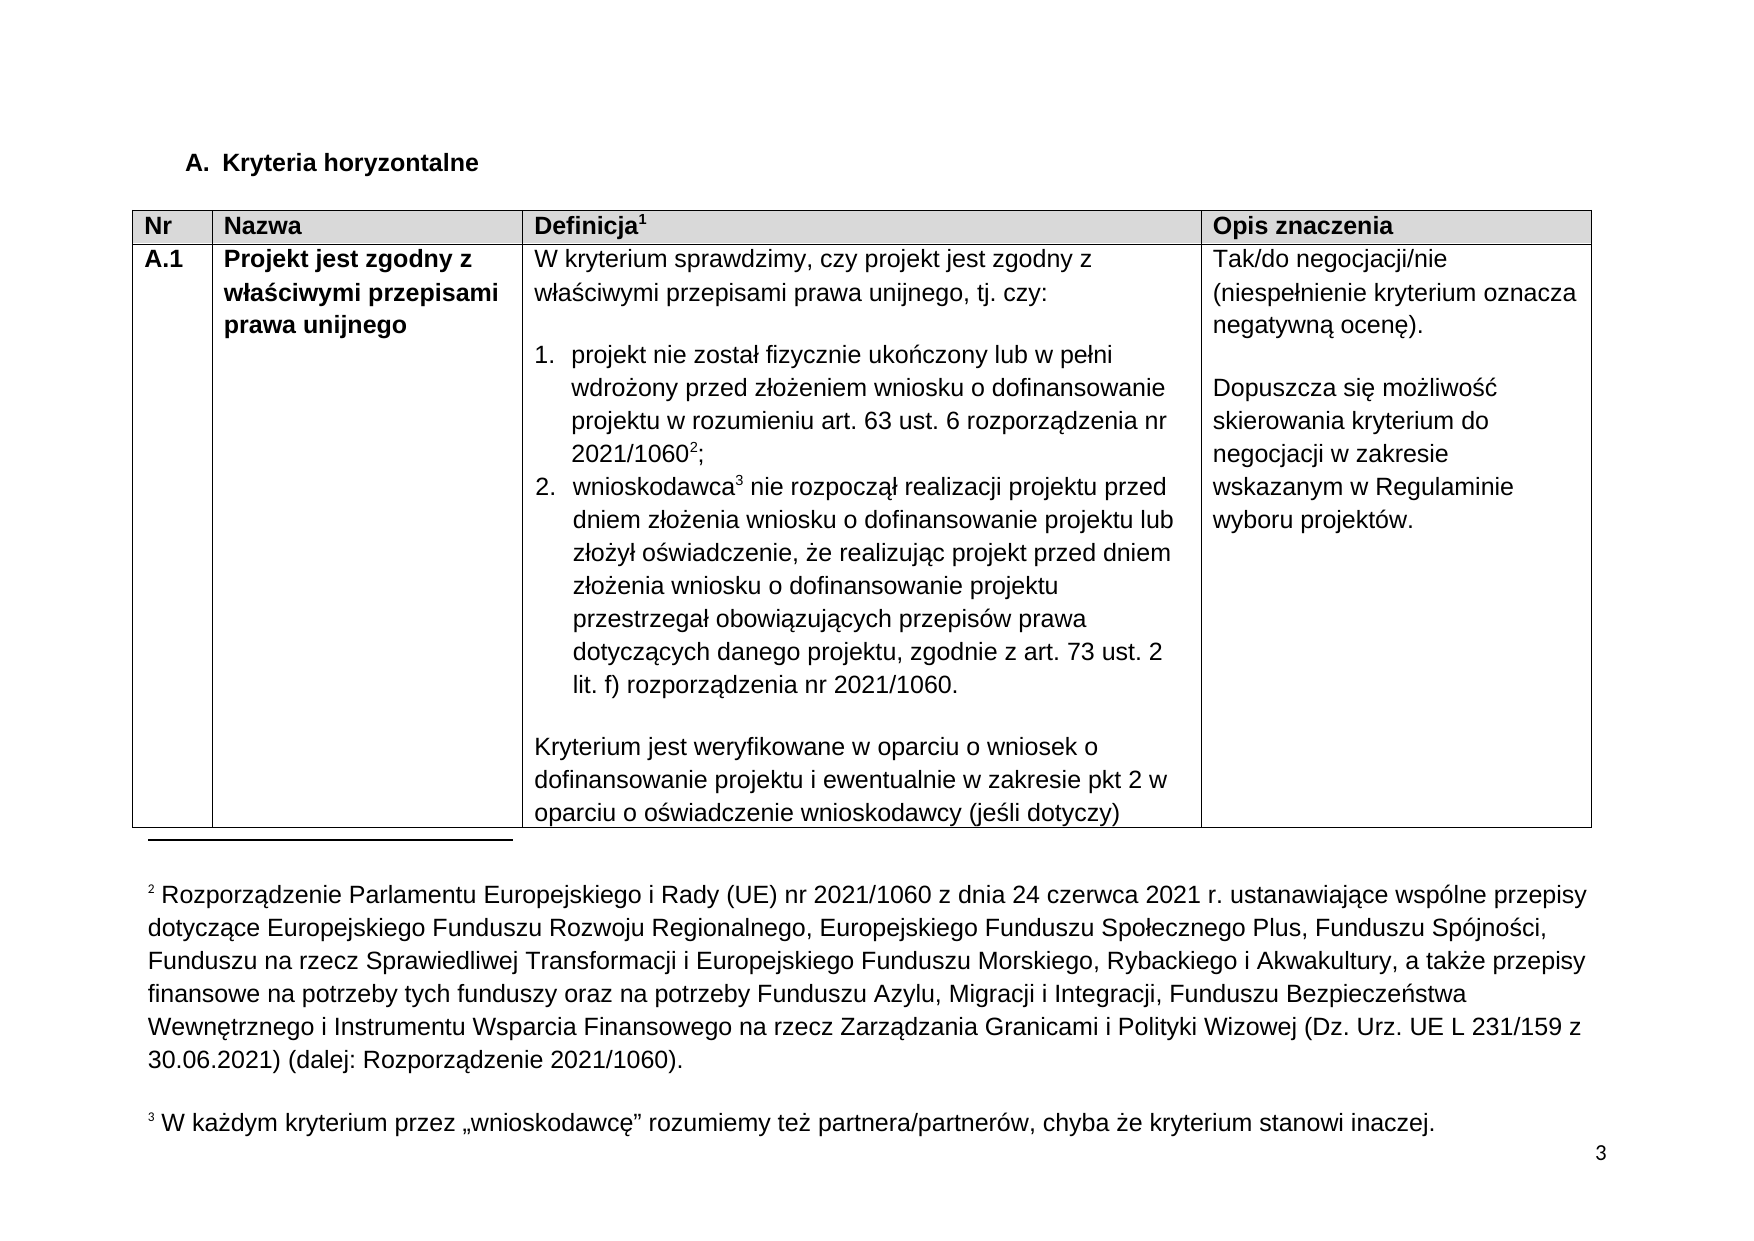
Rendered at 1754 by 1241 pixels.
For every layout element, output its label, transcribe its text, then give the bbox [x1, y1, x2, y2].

table_cell W kryterium sprawdzimy, czy projekt jest zgodny z właściwymi przepisami prawa unijnego, tj. czy: projekt nie został fizycznie ukończony lub w pełni wdrożony przed złożeniem wniosku o dofinansowanie projektu w rozumieniu art. 63 ust. 6 rozporządzenia nr 2021/1060; wnioskodawca nie rozpoczął realizacji projektu przed dniem złożenia wniosku o dofinansowanie projektu lub złożył oświadczenie, że realizując projekt przed dniem złożenia wniosku o dofinansowanie projektu przestrzegał obowiązujących przepisów prawa dotyczących danego projektu, zgodnie z art. 73 ust. 2 lit. f) rozporządzenia nr 2021/1060. Kryterium jest weryfikowane w oparciu o wniosek o dofinansowanie projektu i ewentualnie w zakresie pkt 2 w oparciu o oświadczenie wnioskodawcy (jeśli dotyczy) stanowiące załącznik do wniosku o dofinansowanie projektu podpisany zgodnie ze sposobem wskazanym w Regulaminie wyboru projektów. [523, 245, 1201, 827]
subtitle Kryteria horyzontalne [185, 148, 1606, 176]
table_cell A.1 [133, 245, 212, 827]
table_header Opis znaczenia [1202, 211, 1591, 243]
table_header Nr [133, 211, 212, 243]
table_cell Tak/do negocjacji/nie (niespełnienie kryterium oznacza negatywną ocenę). Dopuszcza się możliwość skierowania kryterium do negocjacji w zakresie wskazanym w Regulaminie wyboru projektów. [1202, 245, 1591, 827]
table_header Definicja [523, 211, 1201, 243]
table_header Nazwa [213, 211, 522, 243]
table_cell Projekt jest zgodny z właściwymi przepisami prawa unijnego [213, 245, 522, 827]
